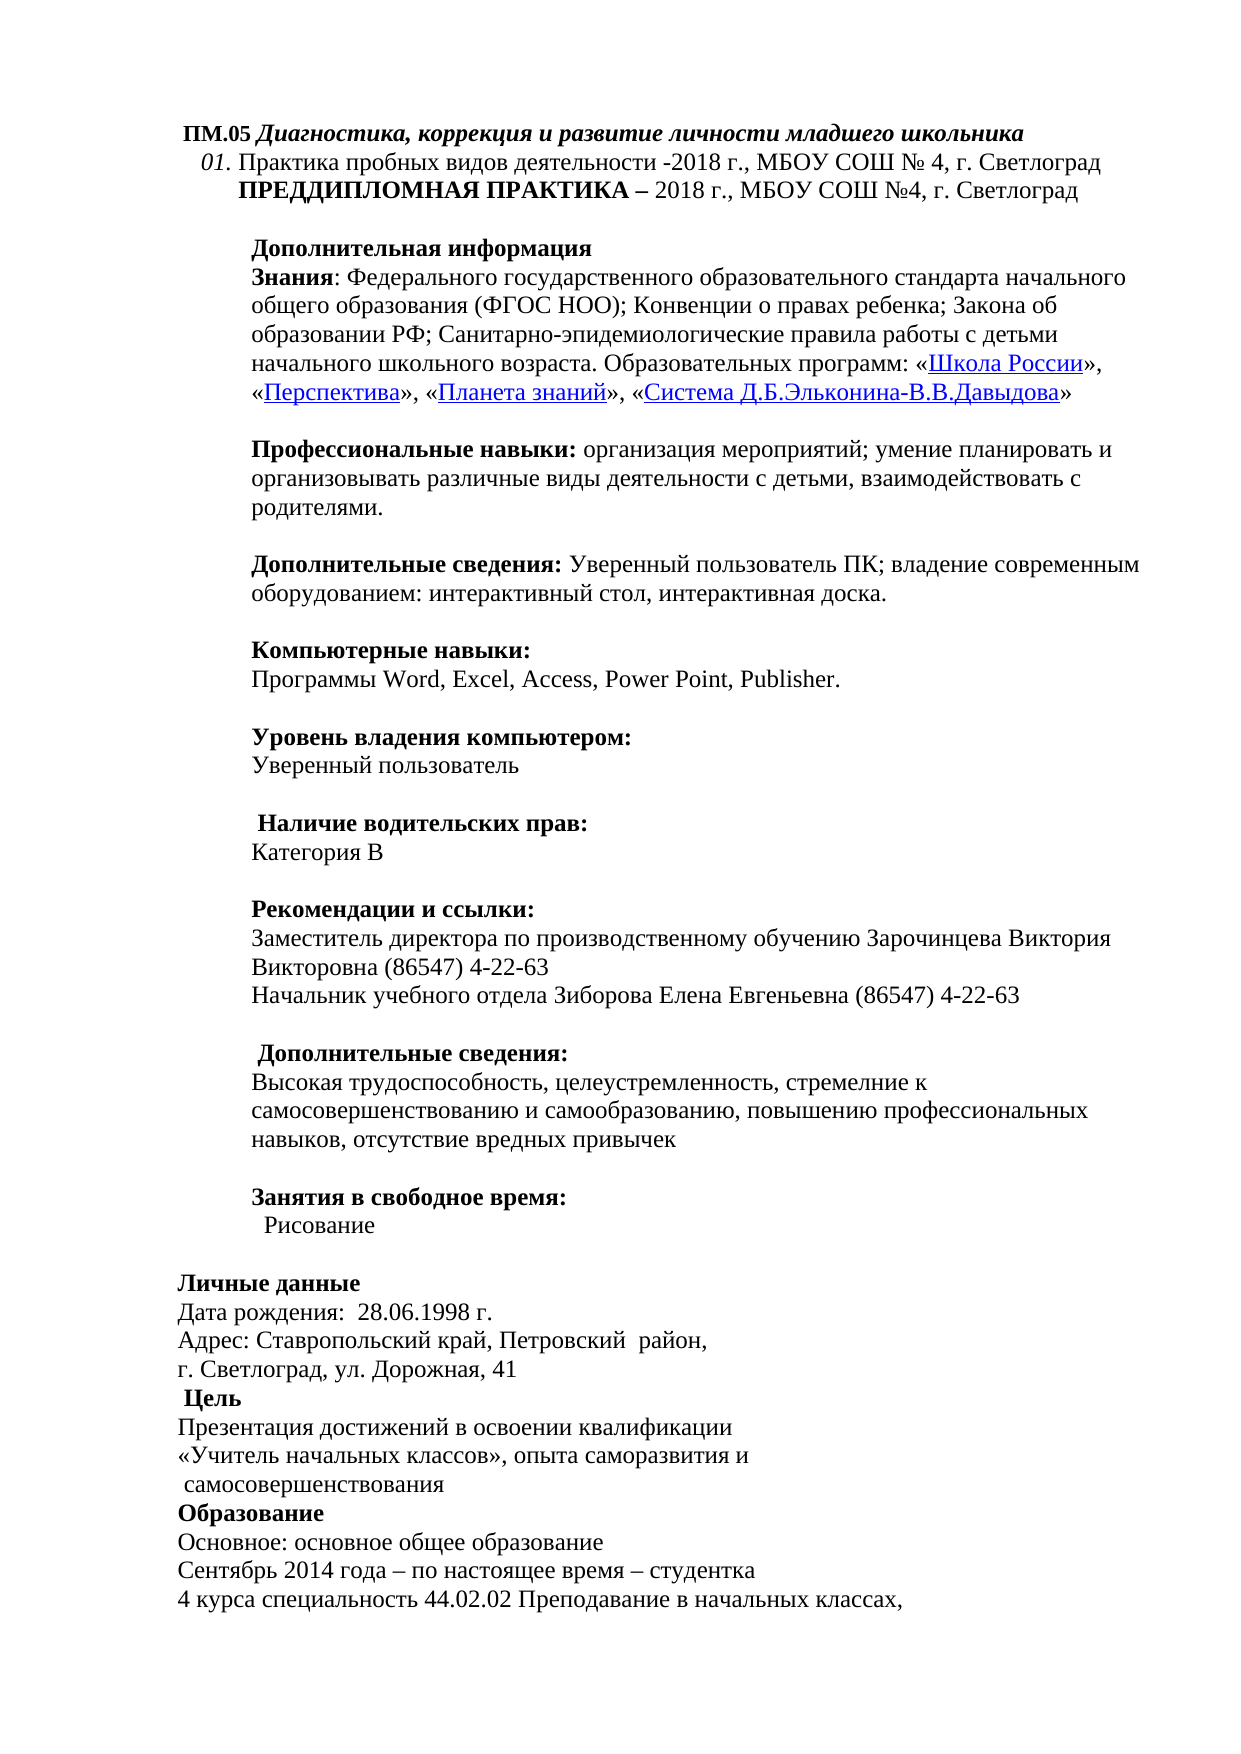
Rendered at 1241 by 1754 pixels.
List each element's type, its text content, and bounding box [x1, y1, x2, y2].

text Основное: основное общее образование [177, 1527, 1152, 1556]
text Презентация достижений в освоении квалификации [177, 1412, 1152, 1441]
text Высокая трудоспособность, целеустремленность, стремелние к самосовершенствованию и самообразованию, повышению профессиональных навыков, отсутствие вредных привычек [251, 1067, 1152, 1153]
text Компьютерные навыки: [251, 636, 1152, 664]
text Рисование [251, 1211, 1152, 1239]
text Заместитель директора по производственному обучению Зарочинцева Виктория Викторовна (86547) 4-22-63 [251, 923, 1152, 981]
list Практика пробных видов деятельности -2018 г., МБОУ СОШ № 4, г. Светлоград [201, 147, 1152, 176]
text самосовершенствования [177, 1469, 1152, 1498]
text Уровень владения компьютером: [251, 722, 1152, 751]
text Сентябрь 2014 года – по настоящее время – студентка [177, 1556, 1152, 1584]
text Уверенный пользователь [251, 751, 1152, 779]
text Знания: Федерального государственного образовательного стандарта начального общего образования (ФГОС НОО); Конвенции о правах ребенка; Закона об образовании РФ; Санитарно-эпидемиологические правила работы с детьми начального школьного возраста. Образовательных программ: «Школа России», «Перспектива», «Планета знаний», «Система Д.Б.Эльконина-В.В.Давыдова» [251, 262, 1152, 434]
text г. Светлоград, ул. Дорожная, 41 [177, 1354, 1152, 1383]
text Занятия в свободное время: [251, 1182, 1152, 1211]
text «Учитель начальных классов», опыта саморазвития и [177, 1441, 1152, 1469]
text ПМ.05 Диагностика, коррекция и развитие личности младшего школьника [177, 118, 1152, 147]
text Профессиональные навыки: организация мероприятий; умение планировать и организовывать различные виды деятельности с детьми, взаимодействовать с родителями. [251, 434, 1152, 549]
text 4 курса специальность 44.02.02 Преподавание в начальных классах, [177, 1584, 1152, 1613]
text Образование [177, 1498, 1152, 1527]
text Дополнительные сведения: Уверенный пользователь ПК; владение современным оборудованием: интерактивный стол, интерактивная доска. [251, 549, 1152, 607]
text Начальник учебного отдела Зиборова Елена Евгеньевна (86547) 4-22-63 [251, 981, 1152, 1009]
text Цель [177, 1383, 1152, 1412]
text Категория B [251, 837, 1152, 866]
text Программы Word, Excel, Access, Power Point, Publisher. [251, 664, 1152, 693]
text Личные данные [177, 1268, 1152, 1297]
text Дополнительная информация [251, 233, 1152, 262]
text Наличие водительских прав: [251, 808, 1152, 837]
text Дополнительные сведения: [251, 1038, 1152, 1067]
text Рекомендации и ссылки: [251, 894, 1152, 923]
text Дата рождения: 28.06.1998 г. [177, 1297, 1152, 1326]
text ПРЕДДИПЛОМНАЯ ПРАКТИКА – 2018 г., МБОУ СОШ №4, г. Светлоград [238, 176, 1152, 204]
text Адрес: Ставропольский край, Петровский район, [177, 1326, 1152, 1354]
